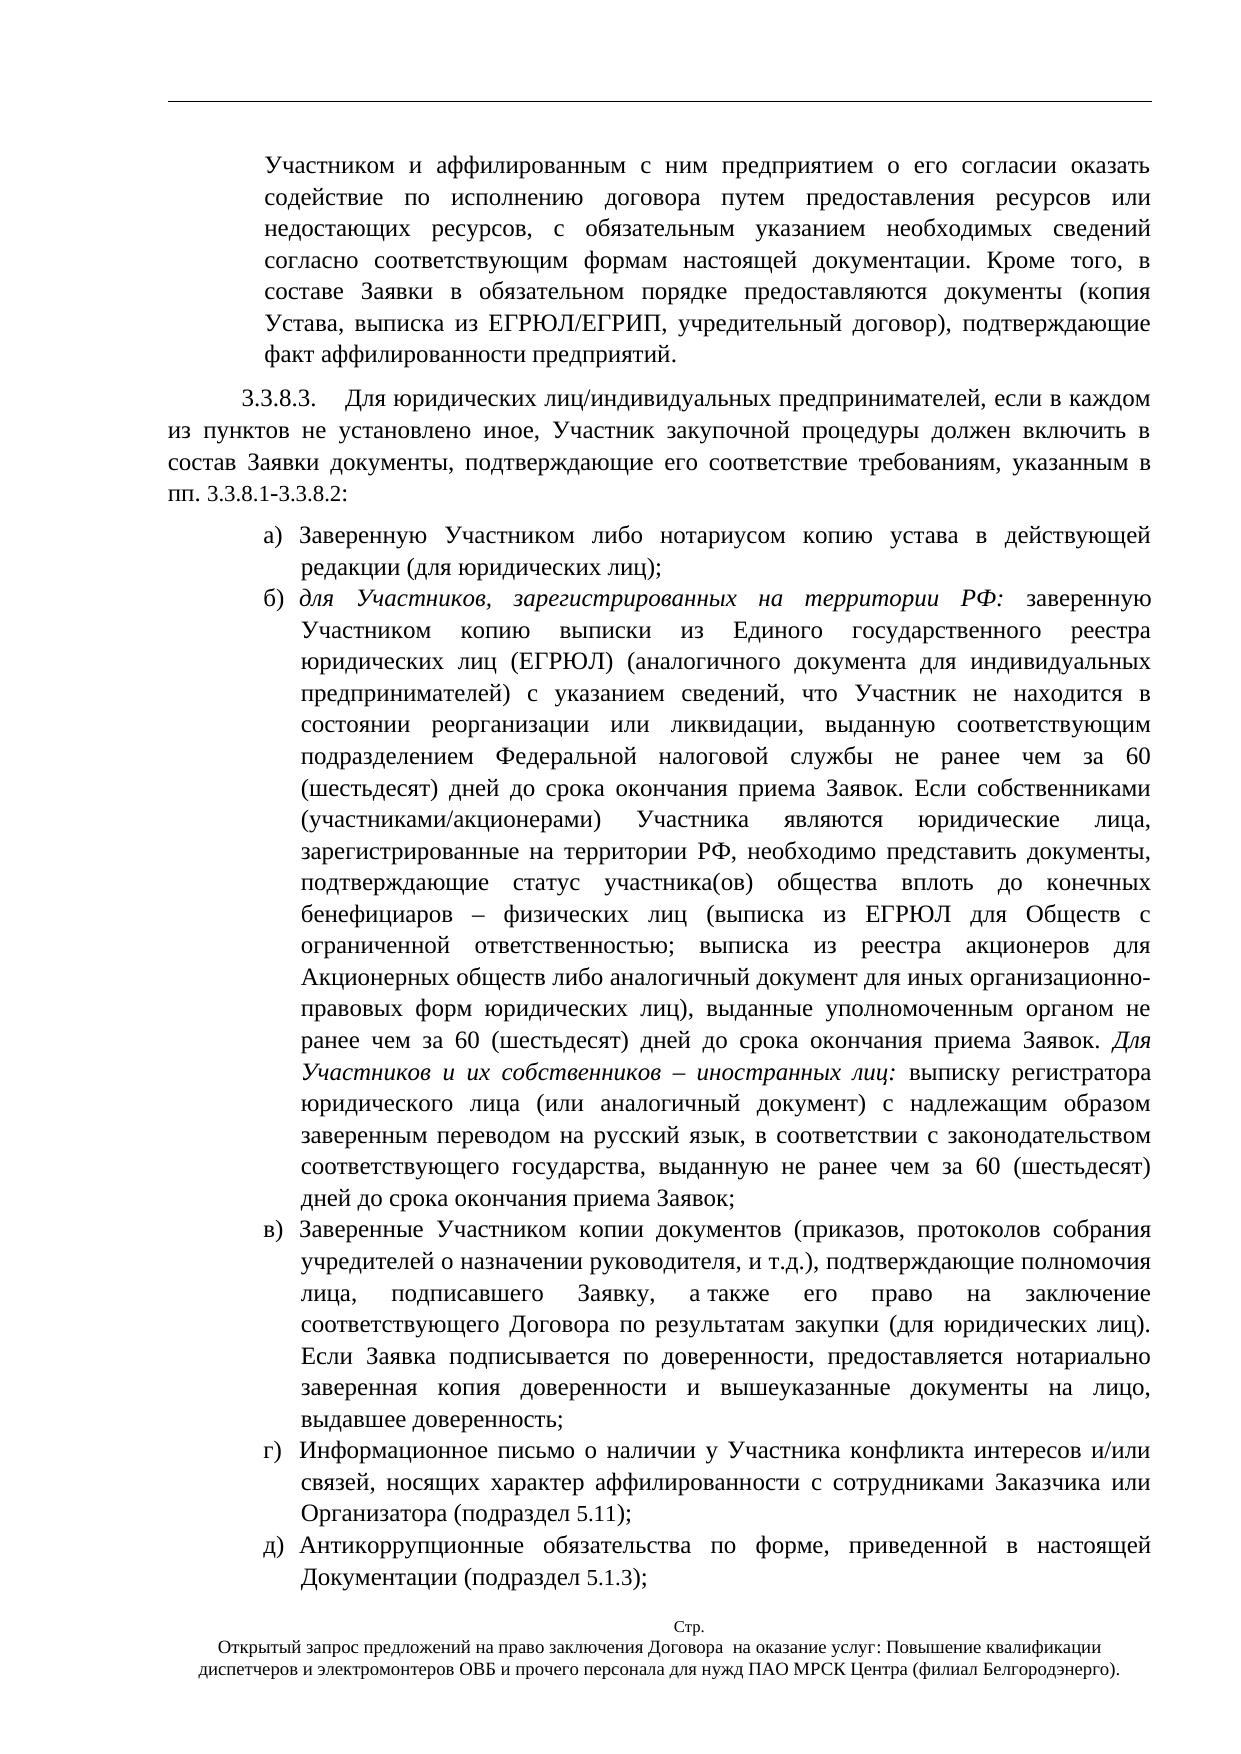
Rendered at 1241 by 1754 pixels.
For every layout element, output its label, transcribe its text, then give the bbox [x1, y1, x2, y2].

list Для юридических лиц/индивидуальных предпринимателей, если в каждом из пунктов не установлено иное, Участник закупочной процедуры должен включить в состав Заявки документы, подтверждающие его соответствие требованиям, указанным в пп. 3.3.8.1-3.3.8.2: [168, 383, 1152, 507]
list Заверенные Участником копии документов (приказов, протоколов собрания учредителей о назначении руководителя, и т.д.), подтверждающие полномочия лица, подписавшего Заявку, а также его право на заключение соответствующего Договора по результатам закупки (для юридических лиц). Если Заявка подписывается по доверенности, предоставляется нотариально заверенная копия доверенности и вышеуказанные документы на лицо, выдавшее доверенность; [263, 1214, 1152, 1433]
list Антикоррупционные обязательства по форме, приведенной в настоящей Документации (подраздел 5.1.3); [263, 1530, 1152, 1590]
list Заверенную Участником либо нотариусом копию устава в действующей редакции (для юридических лиц); [263, 520, 1152, 580]
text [264, 150, 1152, 368]
list Информационное письмо о наличии у Участника конфликта интересов и/или связей, носящих характер аффилированности с сотрудниками Заказчика или Организатора (подраздел 5.11); [263, 1435, 1152, 1527]
list для Участников, зарегистрированных на территории РФ: заверенную Участником копию выписки из Единого государственного реестра юридических лиц (ЕГРЮЛ) (аналогичного документа для индивидуальных предпринимателей) с указанием сведений, что Участник не находится в состоянии реорганизации или ликвидации, выданную соответствующим подразделением Федеральной налоговой службы не ранее чем за 60 (шестьдесят) дней до срока окончания приема Заявок. Если собственниками (участниками/акционерами) Участника являются юридические лица, зарегистрированные на территории РФ, необходимо представить документы, подтверждающие статус участника(ов) общества вплоть до конечных бенефициаров – физических лиц (выписка из ЕГРЮЛ для Обществ с ограниченной ответственностью; выписка из реестра акционеров для Акционерных обществ либо аналогичный документ для иных организационно-правовых форм юридических лиц), выданные уполномоченным органом не ранее чем за 60 (шестьдесят) дней до срока окончания приема Заявок. Для Участников и их собственников – иностранных лиц: выписку регистратора юридического лица (или аналогичный документ) с надлежащим образом заверенным переводом на русский язык, в соответствии с законодательством соответствующего государства, выданную не ранее чем за 60 (шестьдесят) дней до срока окончания приема Заявок; [263, 583, 1152, 1212]
